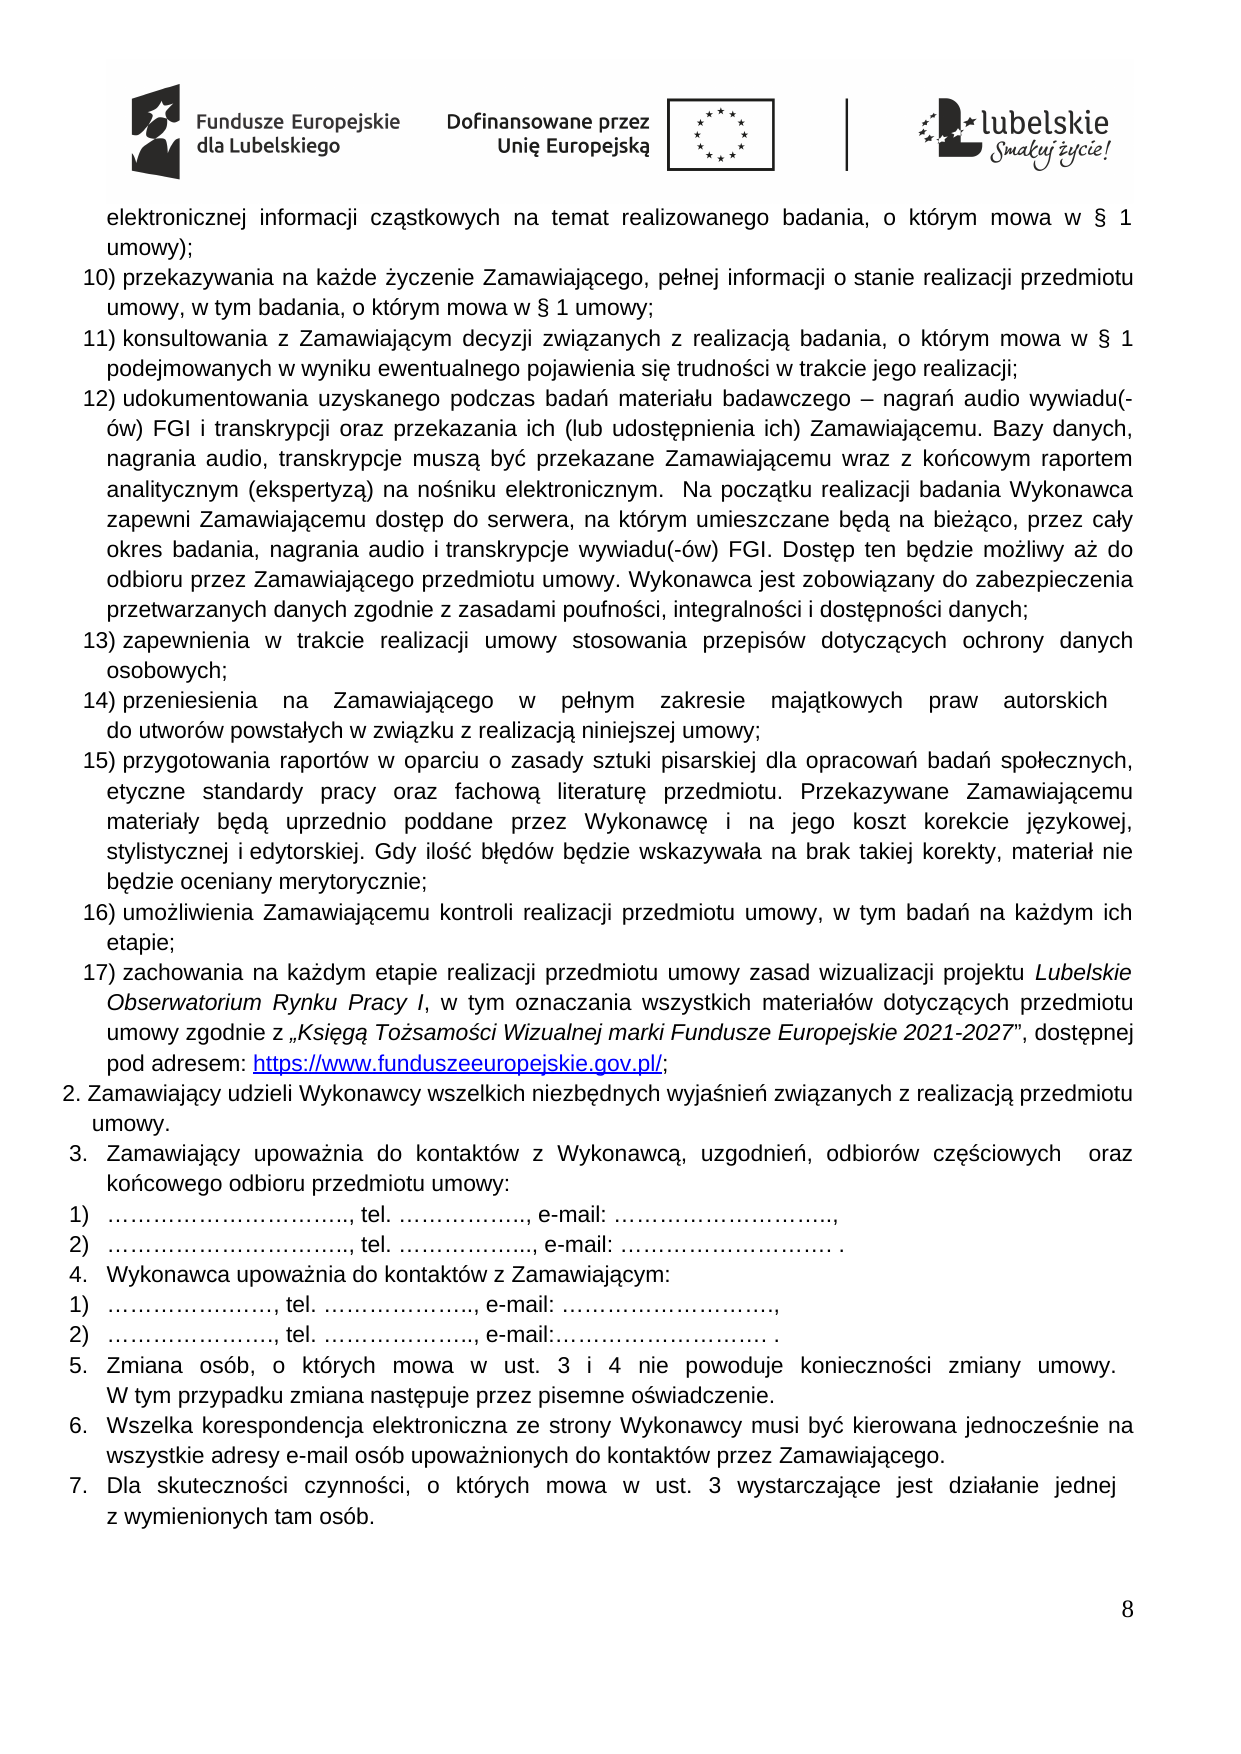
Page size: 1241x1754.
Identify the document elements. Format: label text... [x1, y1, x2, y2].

list Wykonawca upoważnia do kontaktów z Zamawiającym: [69, 1261, 1134, 1287]
list udokumentowania uzyskanego podczas badań materiału badawczego – nagrań audio wywiadu(-ów) FGI i transkrypcji oraz przekazania ich (lub udostępnienia ich) Zamawiającemu. Bazy danych, nagrania audio, transkrypcje muszą być przekazane Zamawiającemu wraz z końcowym raportem analitycznym (ekspertyzą) na nośniku elektronicznym. Na początku realizacji badania Wykonawca zapewni Zamawiającemu dostęp do serwera, na którym umieszczane będą na bieżąco, przez cały okres badania, nagrania audio i transkrypcje wywiadu(-ów) FGI. Dostęp ten będzie możliwy aż do odbioru przez Zamawiającego przedmiotu umowy. Wykonawca jest zobowiązany do zabezpieczenia przetwarzanych danych zgodnie z zasadami poufności, integralności i dostępności danych; [83, 385, 1134, 623]
list 2. Zamawiający udzieli Wykonawcy wszelkich niezbędnych wyjaśnień związanych z realizacją przedmiotu umowy. [62, 1080, 1134, 1136]
list Wszelka korespondencja elektroniczna ze strony Wykonawcy musi być kierowana jednocześnie na wszystkie adresy e-mail osób upoważnionych do kontaktów przez Zamawiającego. [69, 1412, 1134, 1469]
list zapewnienia w trakcie realizacji umowy stosowania przepisów dotyczących ochrony danych osobowych; [83, 627, 1134, 683]
picture [106, 59, 1134, 204]
list przekazywania na każde życzenie Zamawiającego, pełnej informacji o stanie realizacji przedmiotu umowy, w tym badania, o którym mowa w § 1 umowy; [83, 264, 1134, 321]
list Zmiana osób, o których mowa w ust. 3 i 4 nie powoduje konieczności zmiany umowy. W tym przypadku zmiana następuje przez pisemne oświadczenie. [69, 1352, 1134, 1408]
list umożliwienia Zamawiającemu kontroli realizacji przedmiotu umowy, w tym badań na każdym ich etapie; [83, 898, 1134, 955]
list Zamawiający upoważnia do kontaktów z Wykonawcą, uzgodnień, odbiorów częściowych oraz końcowego odbioru przedmiotu umowy: [69, 1140, 1134, 1197]
list Dla skuteczności czynności, o których mowa w ust. 3 wystarczające jest działanie jednej z wymienionych tam osób. [69, 1472, 1134, 1529]
list przeniesienia na Zamawiającego w pełnym zakresie majątkowych praw autorskich do utworów powstałych w związku z realizacją niniejszej umowy; [83, 687, 1134, 744]
list zachowania na każdym etapie realizacji przedmiotu umowy zasad wizualizacji projektu Lubelskie Obserwatorium Rynku Pracy I, w tym oznaczania wszystkich materiałów dotyczących przedmiotu umowy zgodnie z „Księgą Tożsamości Wizualnej marki Fundusze Europejskie 2021-2027”, dostępnej pod adresem: https://www.funduszeeuropejskie.gov.pl/; [83, 959, 1134, 1076]
list …………………., tel. ……………….., e-mail:………………………. . [69, 1321, 1134, 1348]
list konsultowania z Zamawiającym decyzji związanych z realizacją badania, o którym mowa w § 1 podejmowanych w wyniku ewentualnego pojawienia się trudności w trakcie jego realizacji; [83, 324, 1134, 381]
list przygotowania raportów w oparciu o zasady sztuki pisarskiej dla opracowań badań społecznych, etyczne standardy pracy oraz fachową literaturę przedmiotu. Przekazywane Zamawiającemu materiały będą uprzednio poddane przez Wykonawcę i na jego koszt korekcie językowej, stylistycznej i edytorskiej. Gdy ilość błędów będzie wskazywała na brak takiej korekty, materiał nie będzie oceniany merytorycznie; [83, 747, 1134, 895]
list ………………………….., tel. …………….., e-mail: ……………………….., [69, 1201, 1134, 1227]
list …………….……, tel. ……………….., e-mail: ………………………., [69, 1291, 1134, 1318]
list ………………………….., tel. ……………..., e-mail: ………………………. . [69, 1231, 1134, 1257]
